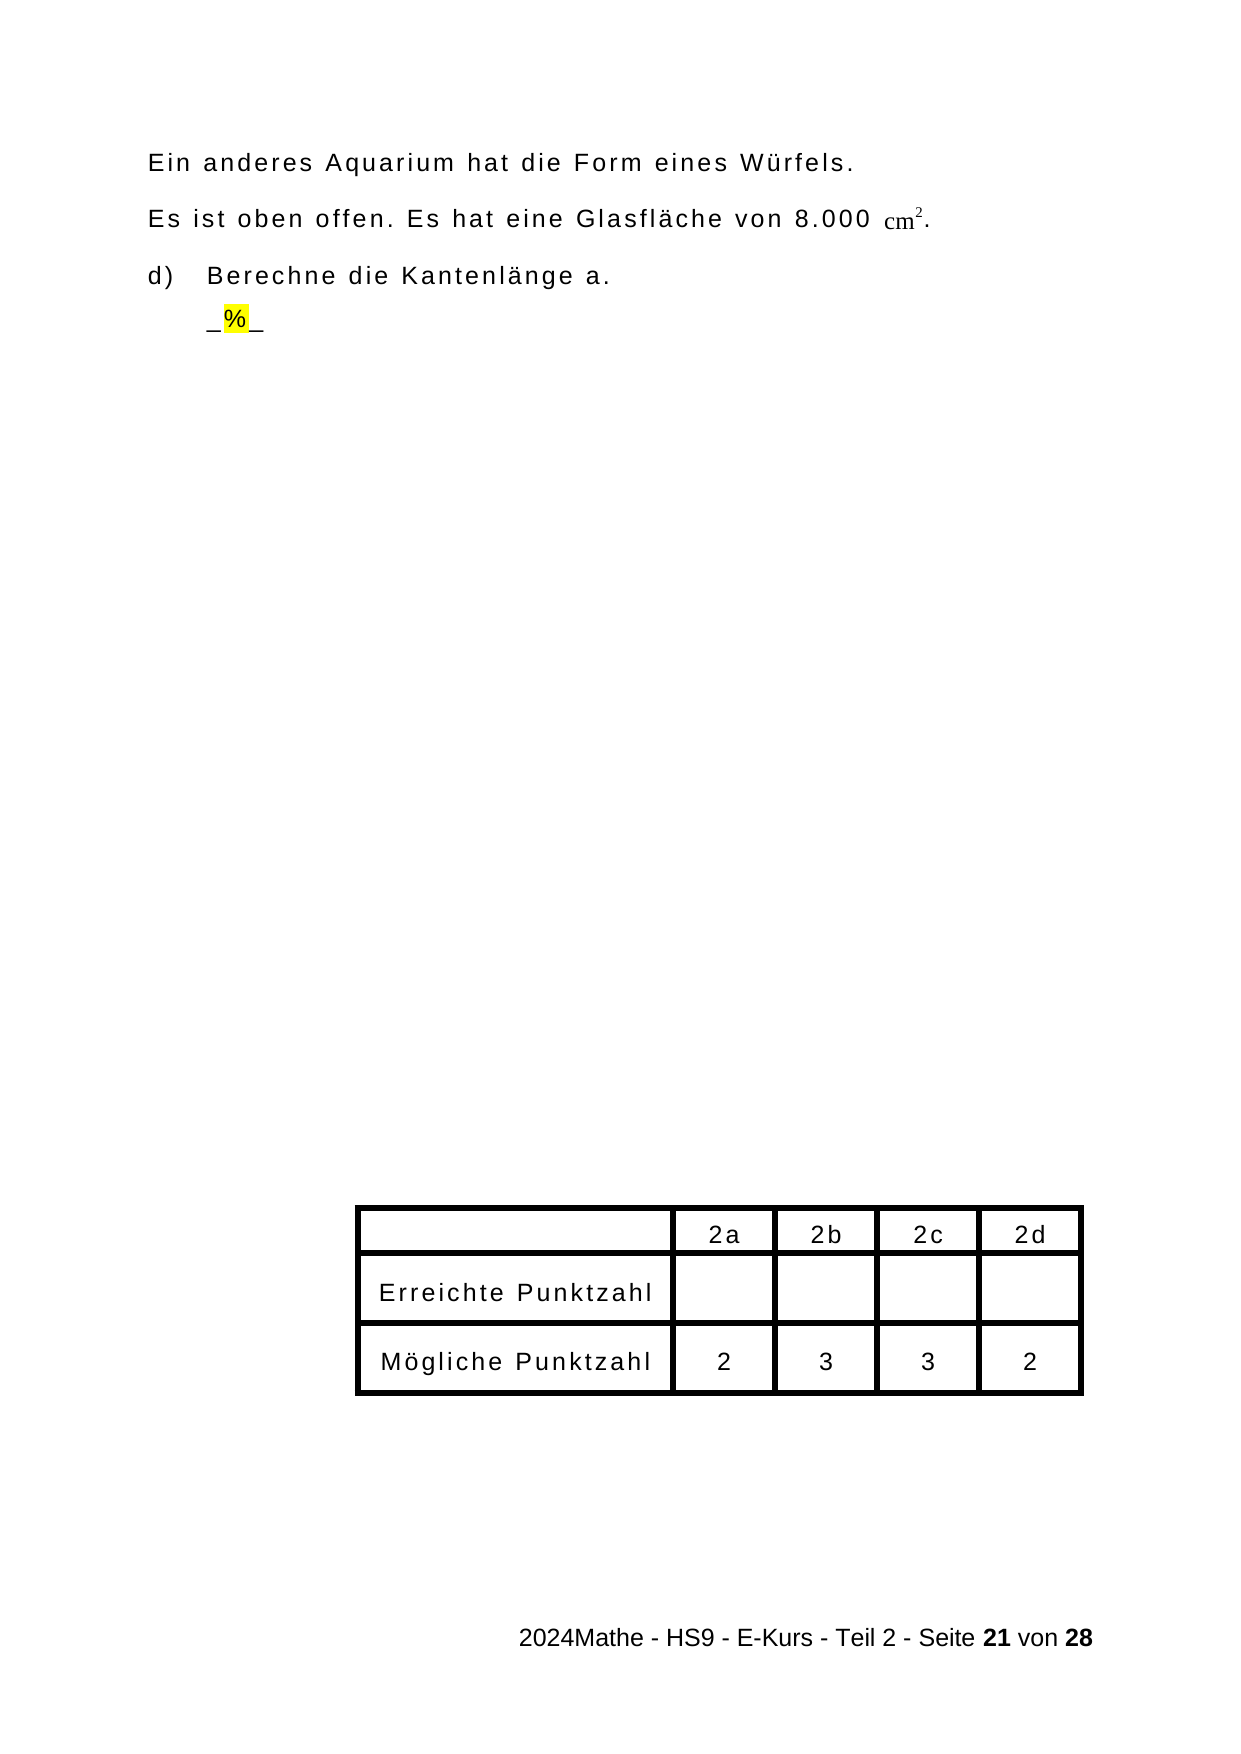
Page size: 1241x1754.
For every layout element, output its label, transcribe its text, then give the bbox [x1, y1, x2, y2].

table_header 2d [982, 1211, 1078, 1250]
table_cell Mögliche Punktzahl [361, 1326, 670, 1389]
table_cell [880, 1256, 976, 1319]
table_header [361, 1211, 670, 1250]
table_cell [676, 1256, 772, 1319]
table_cell 3 [778, 1326, 874, 1389]
text Ein anderes Aquarium hat die Form eines Würfels. [148, 148, 1093, 176]
table_cell Erreichte Punktzahl [361, 1256, 670, 1319]
table_cell 2 [982, 1326, 1078, 1389]
table_header 2c [880, 1211, 976, 1250]
table_cell 3 [880, 1326, 976, 1389]
text Es ist oben offen. Es hat eine Glasfläche von 8.000 . [148, 203, 1093, 234]
table_header 2a [676, 1211, 772, 1250]
list d) Berechne die Kantenlänge a. _%_ [148, 261, 1093, 333]
table_cell 2 [676, 1326, 772, 1389]
table_cell [778, 1256, 874, 1319]
table_header 2b [778, 1211, 874, 1250]
table_cell [982, 1256, 1078, 1319]
